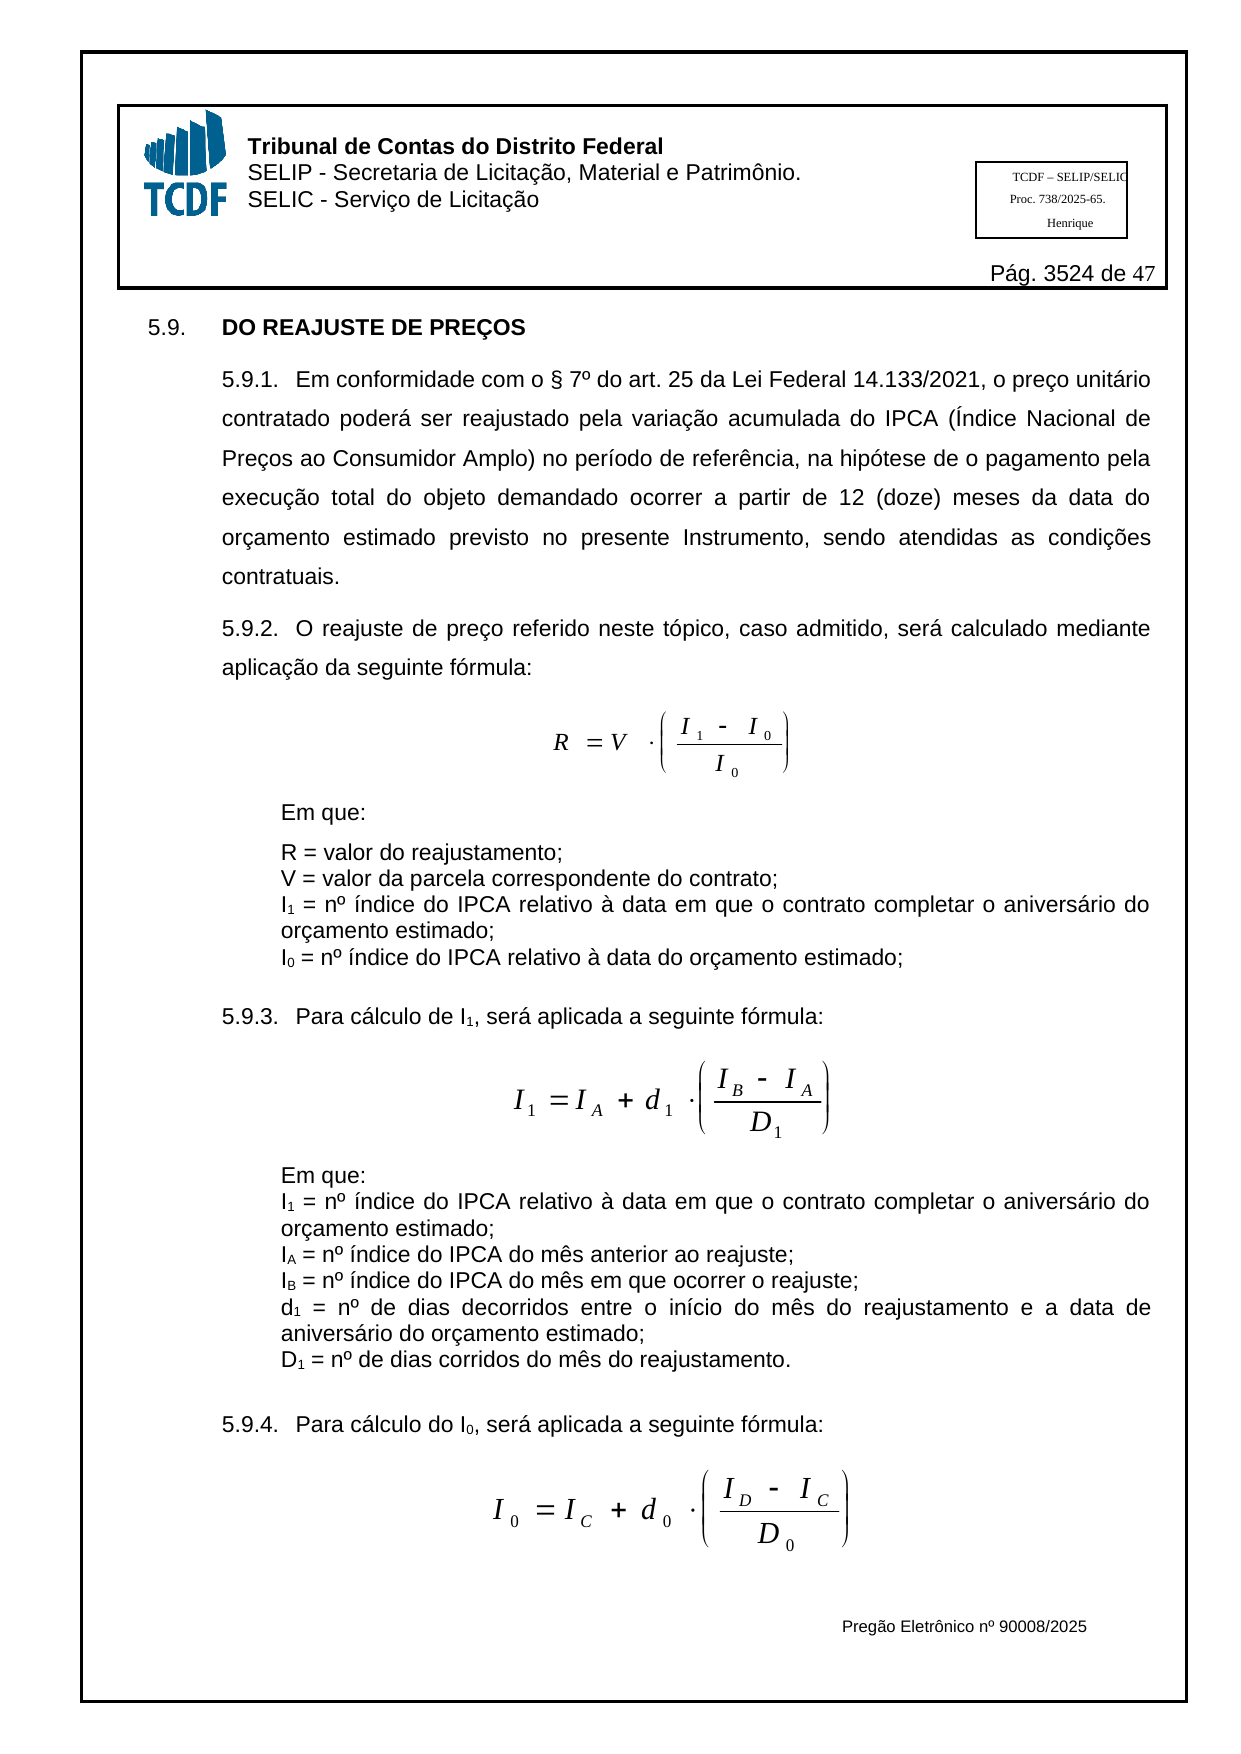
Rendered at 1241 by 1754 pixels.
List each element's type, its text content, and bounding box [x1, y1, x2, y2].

list O reajuste de preço referido neste tópico, caso admitido, será calculado mediante aplicação da seguinte fórmula: [222, 615, 1152, 681]
list d1 = nº de dias decorridos entre o início do mês do reajustamento e a data de aniversário do orçamento estimado; [281, 1293, 1152, 1346]
picture [129, 107, 241, 218]
list IB = nº índice do IPCA do mês em que ocorrer o reajuste; [281, 1267, 1152, 1293]
list V = valor da parcela correspondente do contrato; [281, 865, 1152, 891]
list Em conformidade com o § 7º do art. 25 da Lei Federal 14.133/2021, o preço unitário contratado poderá ser reajustado pela variação acumulada do IPCA (Índice Nacional de Preços ao Consumidor Amplo) no período de referência, na hipótese de o pagamento pela execução total do objeto demandado ocorrer a partir de 12 (doze) meses da data do orçamento estimado previsto no presente Instrumento, sendo atendidas as condições contratuais. [222, 366, 1152, 589]
list I1 = nº índice do IPCA relativo à data em que o contrato completar o aniversário do orçamento estimado; [281, 1188, 1152, 1241]
list Para cálculo de I1, será aplicada a seguinte fórmula: [222, 1003, 1152, 1029]
list Em que: [281, 799, 1152, 825]
list I0 = nº índice do IPCA relativo à data do orçamento estimado; [281, 944, 1152, 970]
list DO REAJUSTE DE PREÇOS [148, 313, 1152, 340]
list Para cálculo do I0, será aplicada a seguinte fórmula: [222, 1411, 1152, 1438]
list R = valor do reajustamento; [281, 838, 1152, 865]
list Em que: [281, 1162, 1152, 1188]
list D1 = nº de dias corridos do mês do reajustamento. [281, 1346, 1152, 1373]
list IA = nº índice do IPCA do mês anterior ao reajuste; [281, 1241, 1152, 1267]
list I1 = nº índice do IPCA relativo à data em que o contrato completar o aniversário do orçamento estimado; [281, 891, 1152, 944]
